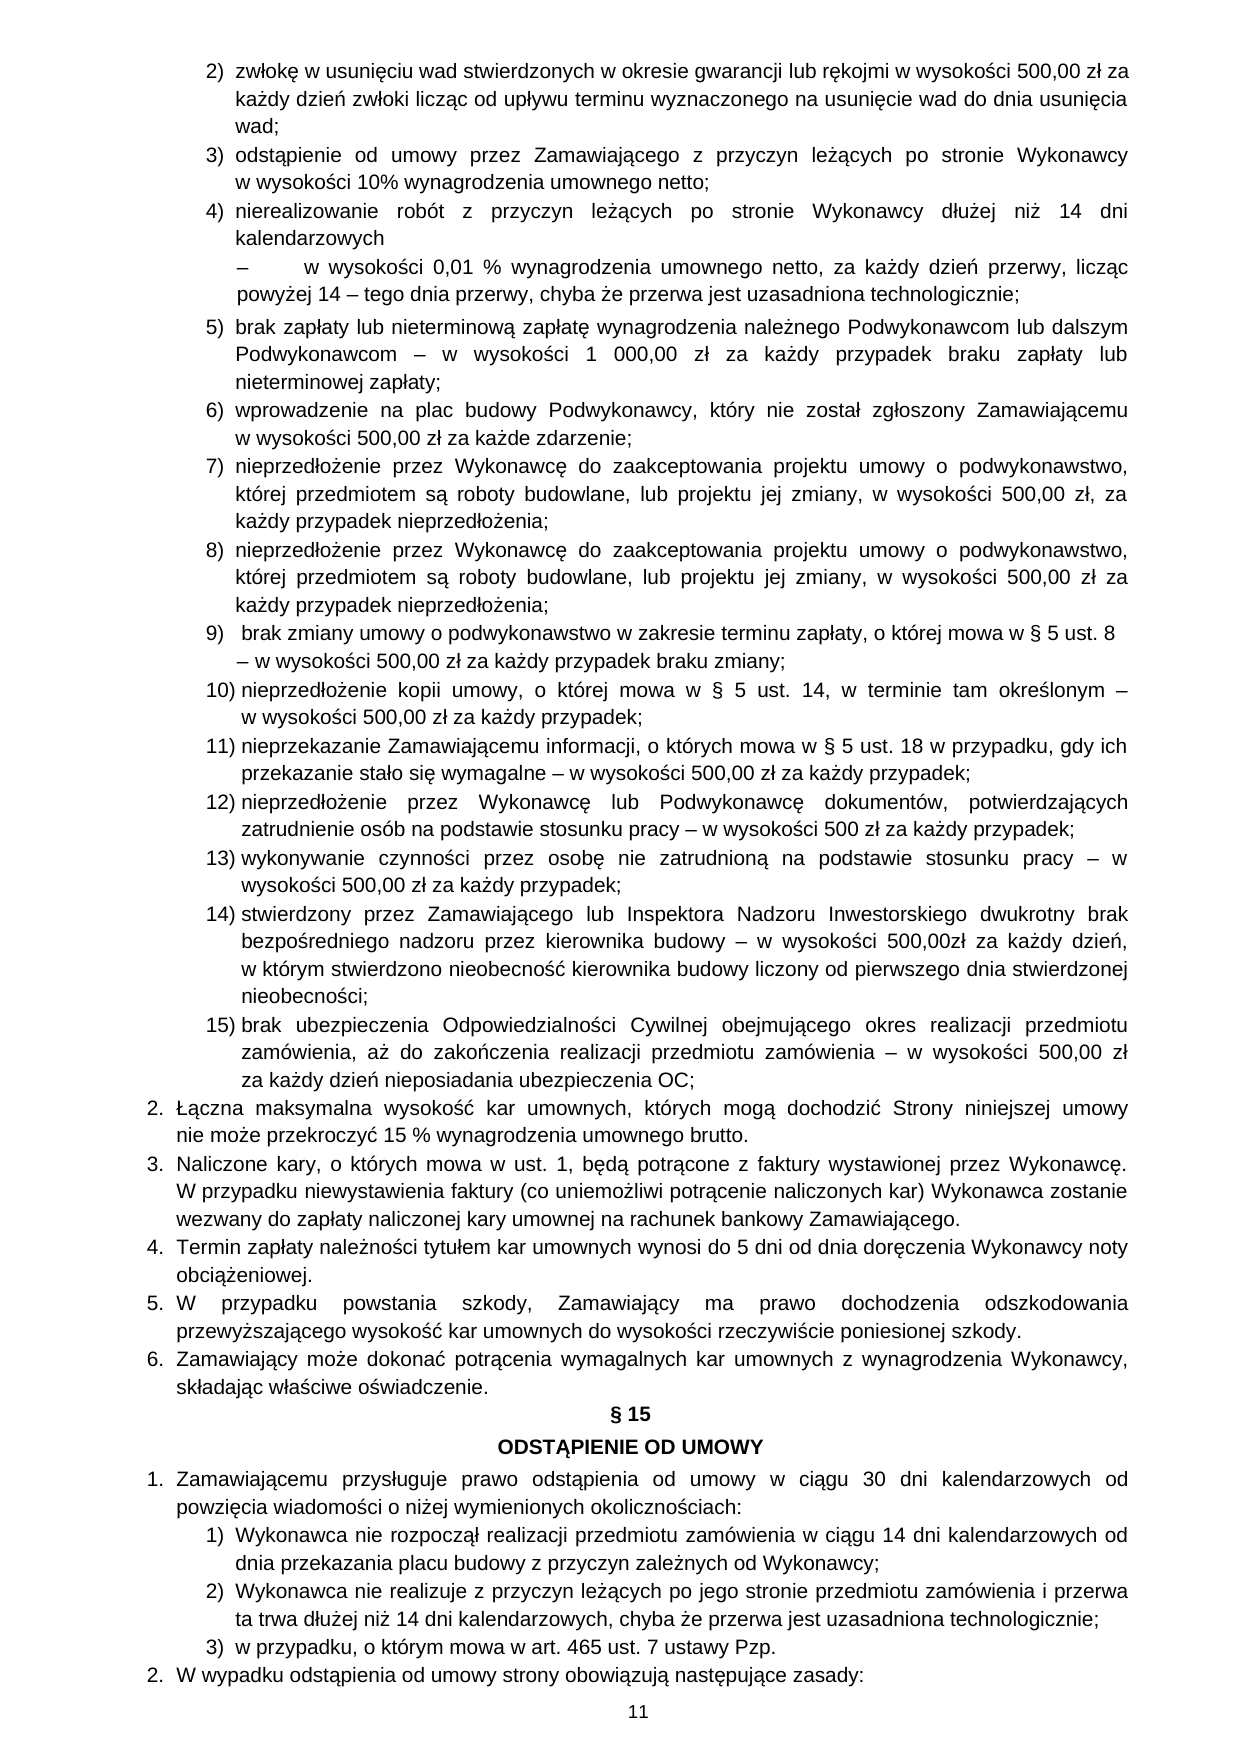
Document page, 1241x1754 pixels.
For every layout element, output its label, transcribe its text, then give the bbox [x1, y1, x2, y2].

list wprowadzenie na plac budowy Podwykonawcy, który nie został zgłoszony Zamawiającemu w wysokości 500,00 zł za każde zdarzenie; [206, 398, 1129, 449]
list Naliczone kary, o których mowa w ust. 1, będą potrącone z faktury wystawionej przez Wykonawcę. W przypadku niewystawienia faktury (co uniemożliwi potrącenie naliczonych kar) Wykonawca zostanie wezwany do zapłaty naliczonej kary umownej na rachunek bankowy Zamawiającego. [147, 1152, 1129, 1231]
list nieprzedłożenie przez Wykonawcę do zaakceptowania projektu umowy o podwykonawstwo, której przedmiotem są roboty budowlane, lub projektu jej zmiany, w wysokości 500,00 zł za każdy przypadek nieprzedłożenia; [206, 537, 1129, 616]
list nierealizowanie robót z przyczyn leżących po stronie Wykonawcy dłużej niż 14 dni kalendarzowych [206, 198, 1129, 250]
list W przypadku powstania szkody, Zamawiający ma prawo dochodzenia odszkodowania przewyższającego wysokość kar umownych do wysokości rzeczywiście poniesionej szkody. [147, 1291, 1129, 1343]
text ODSTĄPIENIE OD UMOWY [132, 1434, 1129, 1458]
list wykonywanie czynności przez osobę nie zatrudnioną na podstawie stosunku pracy – w wysokości 500,00 zł za każdy przypadek; [206, 846, 1129, 897]
list w wysokości 500,00 zł za każdy przypadek braku zmiany; [237, 649, 1129, 673]
list w wysokości 0,01 % wynagrodzenia umownego netto, za każdy dzień przerwy, licząc powyżej 14 – tego dnia przerwy, chyba że przerwa jest uzasadniona technologicznie; [237, 254, 1129, 306]
list brak ubezpieczenia Odpowiedzialności Cywilnej obejmującego okres realizacji przedmiotu zamówienia, aż do zakończenia realizacji przedmiotu zamówienia – w wysokości 500,00 zł za każdy dzień nieposiadania ubezpieczenia OC; [206, 1012, 1129, 1091]
list w przypadku, o którym mowa w art. 465 ust. 7 ustawy Pzp. [206, 1635, 1129, 1659]
list nieprzedłożenie przez Wykonawcę lub Podwykonawcę dokumentów, potwierdzających zatrudnienie osób na podstawie stosunku pracy – w wysokości 500 zł za każdy przypadek; [206, 789, 1129, 841]
list Wykonawca nie realizuje z przyczyn leżących po jego stronie przedmiotu zamówienia i przerwa ta trwa dłużej niż 14 dni kalendarzowych, chyba że przerwa jest uzasadniona technologicznie; [206, 1579, 1129, 1630]
list Wykonawca nie rozpoczął realizacji przedmiotu zamówienia w ciągu 14 dni kalendarzowych od dnia przekazania placu budowy z przyczyn zależnych od Wykonawcy; [206, 1523, 1129, 1574]
list brak zapłaty lub nieterminową zapłatę wynagrodzenia należnego Podwykonawcom lub dalszym Podwykonawcom – w wysokości 1 000,00 zł za każdy przypadek braku zapłaty lub nieterminowej zapłaty; [206, 314, 1129, 393]
list nieprzedłożenie kopii umowy, o której mowa w § 5 ust. 14, w terminie tam określonym – w wysokości 500,00 zł za każdy przypadek; [206, 678, 1129, 729]
list W wypadku odstąpienia od umowy strony obowiązują następujące zasady: [147, 1663, 1129, 1687]
list Termin zapłaty należności tytułem kar umownych wynosi do 5 dni od dnia doręczenia Wykonawcy noty obciążeniowej. [147, 1235, 1129, 1287]
list Zamawiający może dokonać potrącenia wymagalnych kar umownych z wynagrodzenia Wykonawcy, składając właściwe oświadczenie. [147, 1347, 1129, 1398]
list brak zmiany umowy o podwykonawstwo w zakresie terminu zapłaty, o której mowa w § 5 ust. 8 [206, 621, 1129, 645]
list nieprzekazanie Zamawiającemu informacji, o których mowa w § 5 ust. 18 w przypadku, gdy ich przekazanie stało się wymagalne – w wysokości 500,00 zł za każdy przypadek; [206, 734, 1129, 785]
text § 15 [132, 1402, 1129, 1426]
list nieprzedłożenie przez Wykonawcę do zaakceptowania projektu umowy o podwykonawstwo, której przedmiotem są roboty budowlane, lub projektu jej zmiany, w wysokości 500,00 zł, za każdy przypadek nieprzedłożenia; [206, 454, 1129, 533]
list odstąpienie od umowy przez Zamawiającego z przyczyn leżących po stronie Wykonawcy w wysokości 10% wynagrodzenia umownego netto; [206, 143, 1129, 194]
list Zamawiającemu przysługuje prawo odstąpienia od umowy w ciągu 30 dni kalendarzowych od powzięcia wiadomości o niżej wymienionych okolicznościach: [147, 1467, 1129, 1518]
list zwłokę w usunięciu wad stwierdzonych w okresie gwarancji lub rękojmi w wysokości 500,00 zł za każdy dzień zwłoki licząc od upływu terminu wyznaczonego na usunięcie wad do dnia usunięcia wad; [206, 59, 1129, 138]
list Łączna maksymalna wysokość kar umownych, których mogą dochodzić Strony niniejszej umowy nie może przekroczyć 15 % wynagrodzenia umownego brutto. [147, 1096, 1129, 1147]
list stwierdzony przez Zamawiającego lub Inspektora Nadzoru Inwestorskiego dwukrotny brak bezpośredniego nadzoru przez kierownika budowy – w wysokości 500,00zł za każdy dzień, w którym stwierdzono nieobecność kierownika budowy liczony od pierwszego dnia stwierdzonej nieobecności; [206, 901, 1129, 1008]
